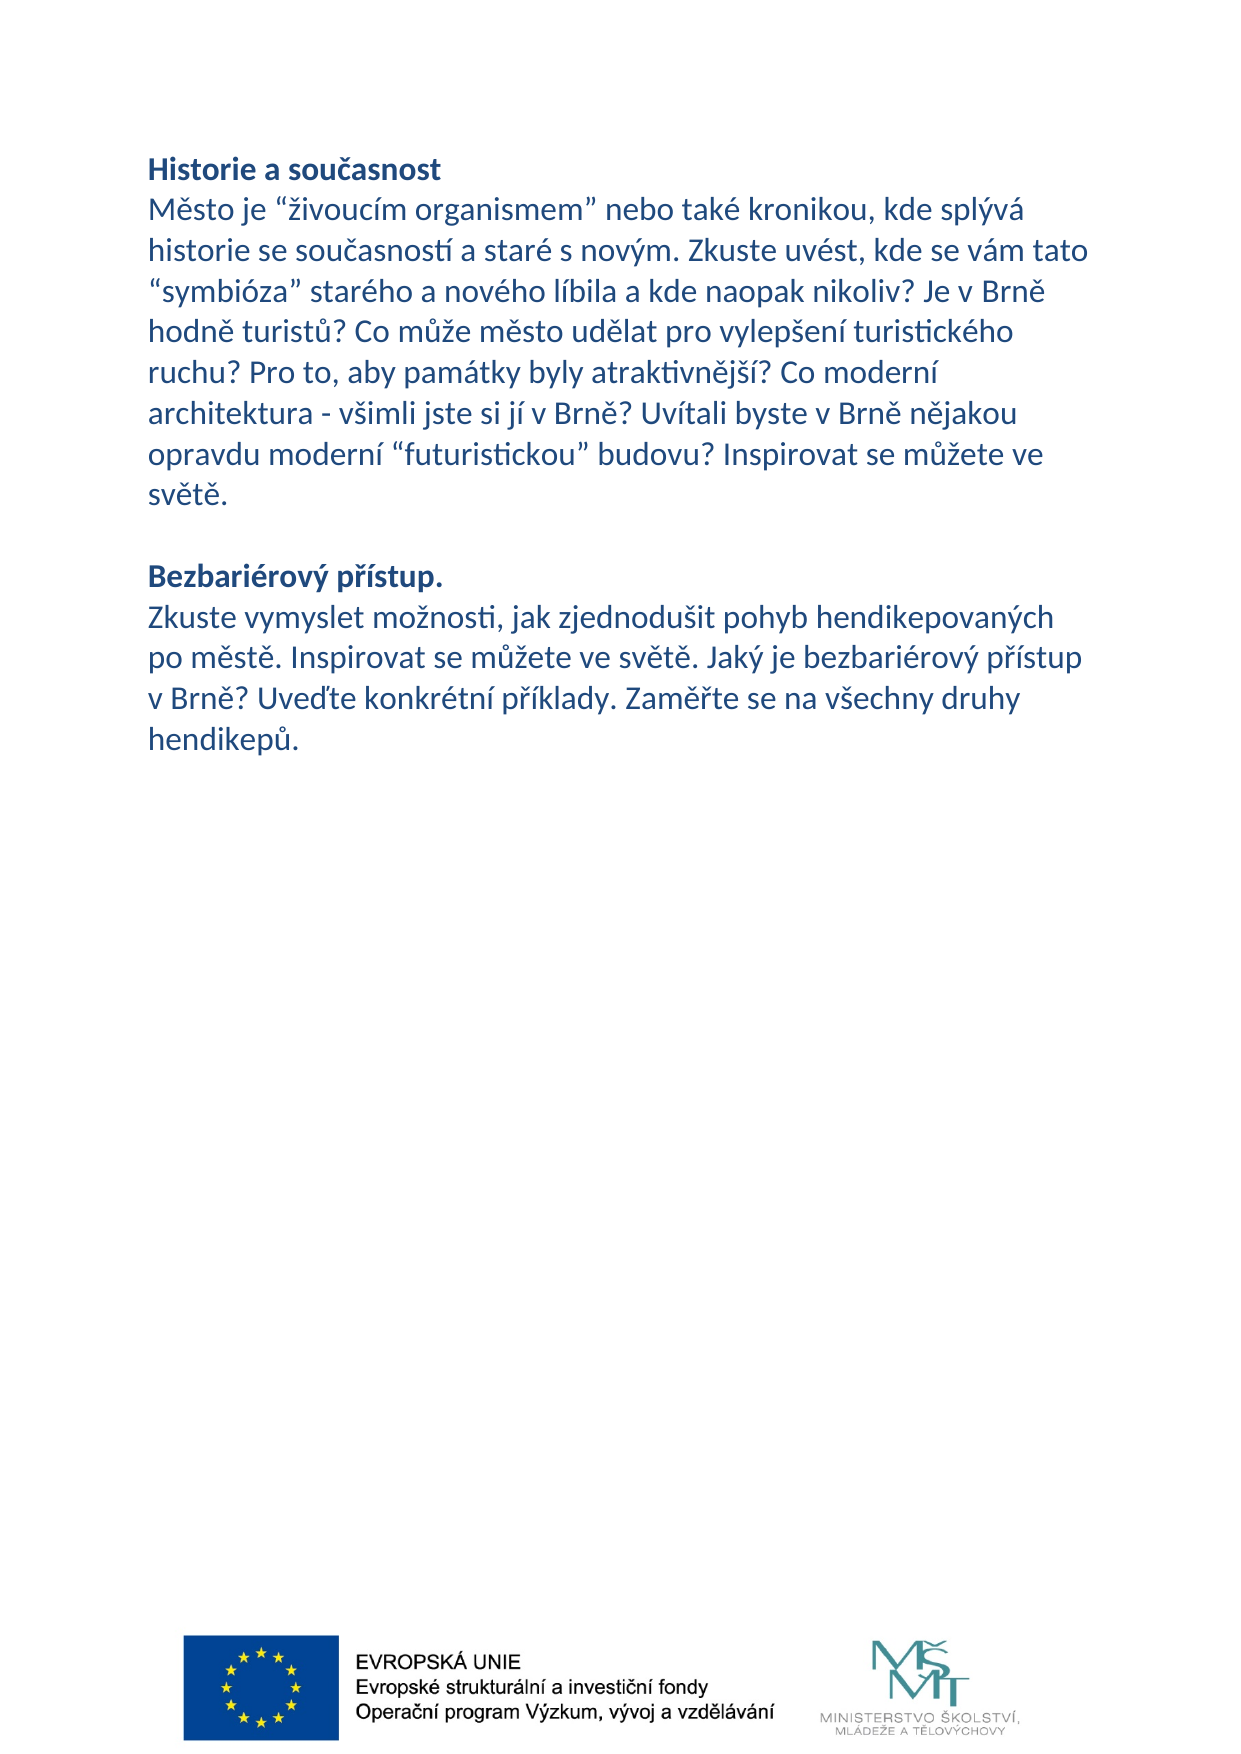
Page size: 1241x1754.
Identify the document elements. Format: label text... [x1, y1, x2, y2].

text Historie a současnost [148, 148, 1093, 188]
text Město je “živoucím organismem” nebo také kronikou, kde splývá historie se současností a staré s novým. Zkuste uvést, kde se vám tato “symbióza” starého a nového líbila a kde naopak nikoliv? Je v Brně hodně turistů? Co může město udělat pro vylepšení turistického ruchu? Pro to, aby památky byly atraktivnější? Co moderní architektura - všimli jste si jí v Brně? Uvítali byste v Brně nějakou opravdu moderní “futuristickou” budovu? Inspirovat se můžete ve světě. [148, 188, 1093, 514]
text Bezbariérový přístup. [148, 555, 1093, 596]
text Zkuste vymyslet možnosti, jak zjednodušit pohyb hendikepovaných po městě. Inspirovat se můžete ve světě. Jaký je bezbariérový přístup v Brně? Uveďte konkrétní příklady. Zaměřte se na všechny druhy hendikepů. [148, 596, 1093, 758]
picture [131, 1583, 1071, 1754]
